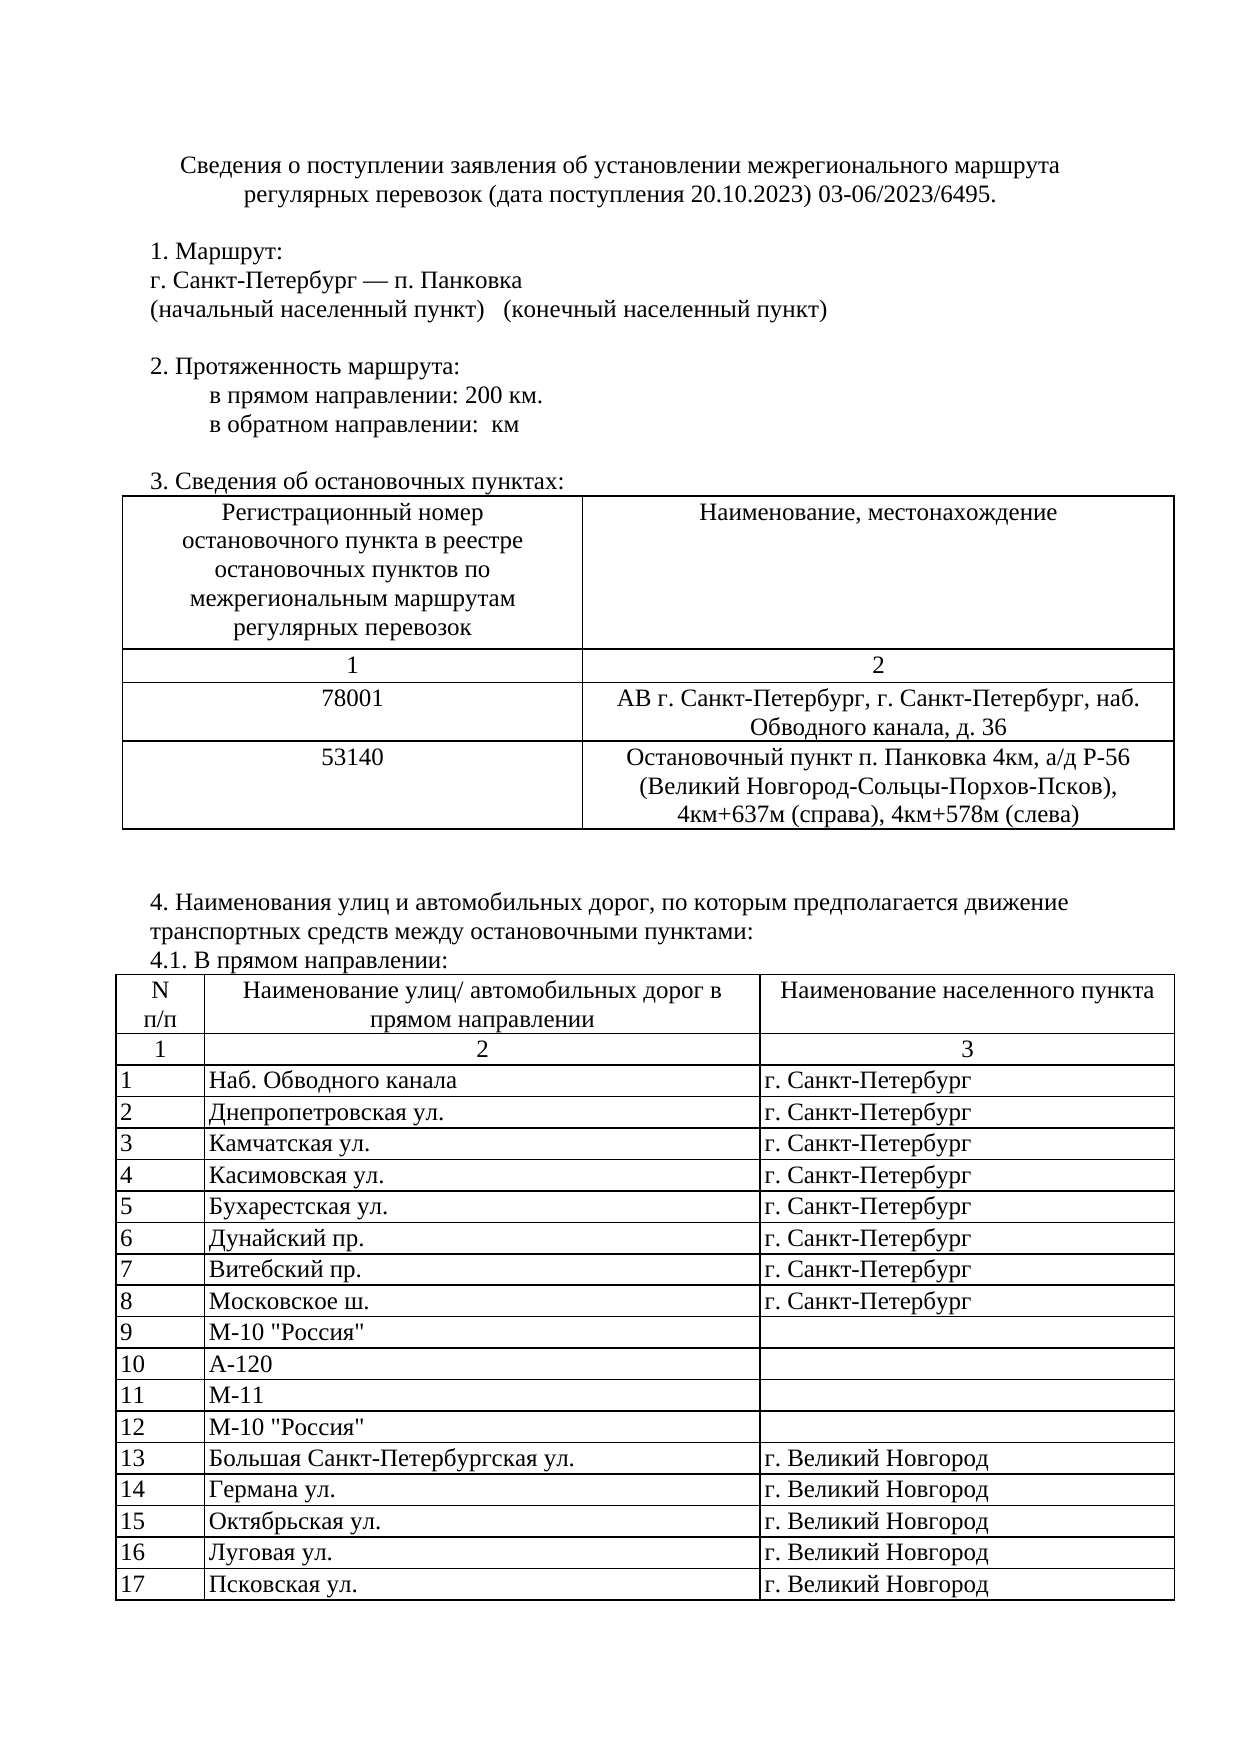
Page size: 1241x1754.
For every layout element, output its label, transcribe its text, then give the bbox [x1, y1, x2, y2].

text 1. Маршрут: [150, 236, 1090, 265]
table_cell Германа ул. [205, 1475, 759, 1504]
table_cell [761, 1317, 1174, 1347]
text 2. Протяженность маршрута: [150, 351, 1090, 380]
table_cell Днепропетровская ул. [205, 1097, 759, 1127]
table_cell 14 [117, 1475, 204, 1504]
table_cell М-11 [205, 1380, 759, 1410]
table_cell [761, 1412, 1174, 1442]
table_cell Дунайский пр. [205, 1223, 759, 1253]
table_cell Большая Санкт-Петербургская ул. [205, 1443, 759, 1473]
table_cell Витебский пр. [205, 1255, 759, 1284]
table_cell 2 [117, 1097, 204, 1127]
text 4.1. В прямом направлении: [150, 945, 1090, 973]
table_header N п/п [117, 975, 204, 1033]
table_cell 53140 [123, 742, 582, 828]
table_cell 3 [761, 1034, 1174, 1064]
table_cell г. Санкт-Петербург [761, 1223, 1174, 1253]
table_cell 78001 [123, 683, 582, 740]
table_cell г. Великий Новгород [761, 1569, 1174, 1599]
table_cell Касимовская ул. [205, 1160, 759, 1190]
table_cell 3 [117, 1129, 204, 1158]
table_cell Луговая ул. [205, 1538, 759, 1567]
table_cell г. Великий Новгород [761, 1475, 1174, 1504]
table_cell А-120 [205, 1349, 759, 1379]
table_cell г. Санкт-Петербург [761, 1160, 1174, 1190]
table_cell 5 [117, 1192, 204, 1221]
table_cell 17 [117, 1569, 204, 1599]
table_cell г. Санкт-Петербург [761, 1286, 1174, 1316]
table_cell 4 [117, 1160, 204, 1190]
table_header Регистрационный номер остановочного пункта в реестре остановочных пунктов по межрегиональным маршрутам регулярных перевозок [123, 497, 582, 648]
text 3. Сведения об остановочных пунктах: [150, 466, 1090, 495]
table_cell М-10 "Россия" [205, 1412, 759, 1442]
table_cell г. Санкт-Петербург [761, 1097, 1174, 1127]
table_cell Московское ш. [205, 1286, 759, 1316]
table_cell 6 [117, 1223, 204, 1253]
table_cell 11 [117, 1380, 204, 1410]
text г. Санкт-Петербург — п. Панковка [150, 265, 1090, 294]
table_cell Камчатская ул. [205, 1129, 759, 1158]
table_cell 12 [117, 1412, 204, 1442]
table_cell 13 [117, 1443, 204, 1473]
table_header Наименование населенного пункта [761, 975, 1174, 1033]
text в обратном направлении: км [150, 409, 1090, 437]
table_cell Остановочный пункт п. Панковка 4км, а/д Р-56 (Великий Новгород-Сольцы-Порхов-Псков), 4км+637м (справа), 4км+578м (слева) [583, 742, 1173, 828]
table_cell г. Великий Новгород [761, 1506, 1174, 1536]
table_cell 1 [117, 1034, 204, 1064]
table_cell 16 [117, 1538, 204, 1567]
table_cell 1 [123, 650, 582, 681]
table_cell 2 [583, 650, 1173, 681]
table_cell 10 [117, 1349, 204, 1379]
table_cell 8 [117, 1286, 204, 1316]
table_cell г. Санкт-Петербург [761, 1192, 1174, 1221]
table_cell АВ г. Санкт-Петербург, г. Санкт-Петербург, наб. Обводного канала, д. 36 [583, 683, 1173, 740]
table_header Наименование улиц/ автомобильных дорог в прямом направлении [205, 975, 759, 1033]
table_cell г. Великий Новгород [761, 1443, 1174, 1473]
table_cell 9 [117, 1317, 204, 1347]
text 4. Наименования улиц и автомобильных дорог, по которым предполагается движение транспортных средств между остановочными пунктами: [150, 887, 1090, 945]
table_cell г. Великий Новгород [761, 1538, 1174, 1567]
table_cell 15 [117, 1506, 204, 1536]
text (начальный населенный пункт) (конечный населенный пункт) [150, 294, 1090, 322]
table_cell Наб. Обводного канала [205, 1066, 759, 1096]
table_cell 7 [117, 1255, 204, 1284]
table_cell Бухарестская ул. [205, 1192, 759, 1221]
text в прямом направлении: 200 км. [150, 380, 1090, 409]
table_cell М-10 "Россия" [205, 1317, 759, 1347]
table_cell г. Санкт-Петербург [761, 1129, 1174, 1158]
table_cell г. Санкт-Петербург [761, 1066, 1174, 1096]
table_cell 2 [205, 1034, 759, 1064]
table_cell Псковская ул. [205, 1569, 759, 1599]
table_cell [761, 1349, 1174, 1379]
text Сведения о поступлении заявления об установлении межрегионального маршрута регулярных перевозок (дата поступления 20.10.2023) 03-06/2023/6495. [150, 150, 1090, 207]
table_cell г. Санкт-Петербург [761, 1255, 1174, 1284]
table_cell 1 [117, 1066, 204, 1096]
table_header Наименование, местонахождение [583, 497, 1173, 648]
table_cell Октябрьская ул. [205, 1506, 759, 1536]
table_cell [761, 1380, 1174, 1410]
